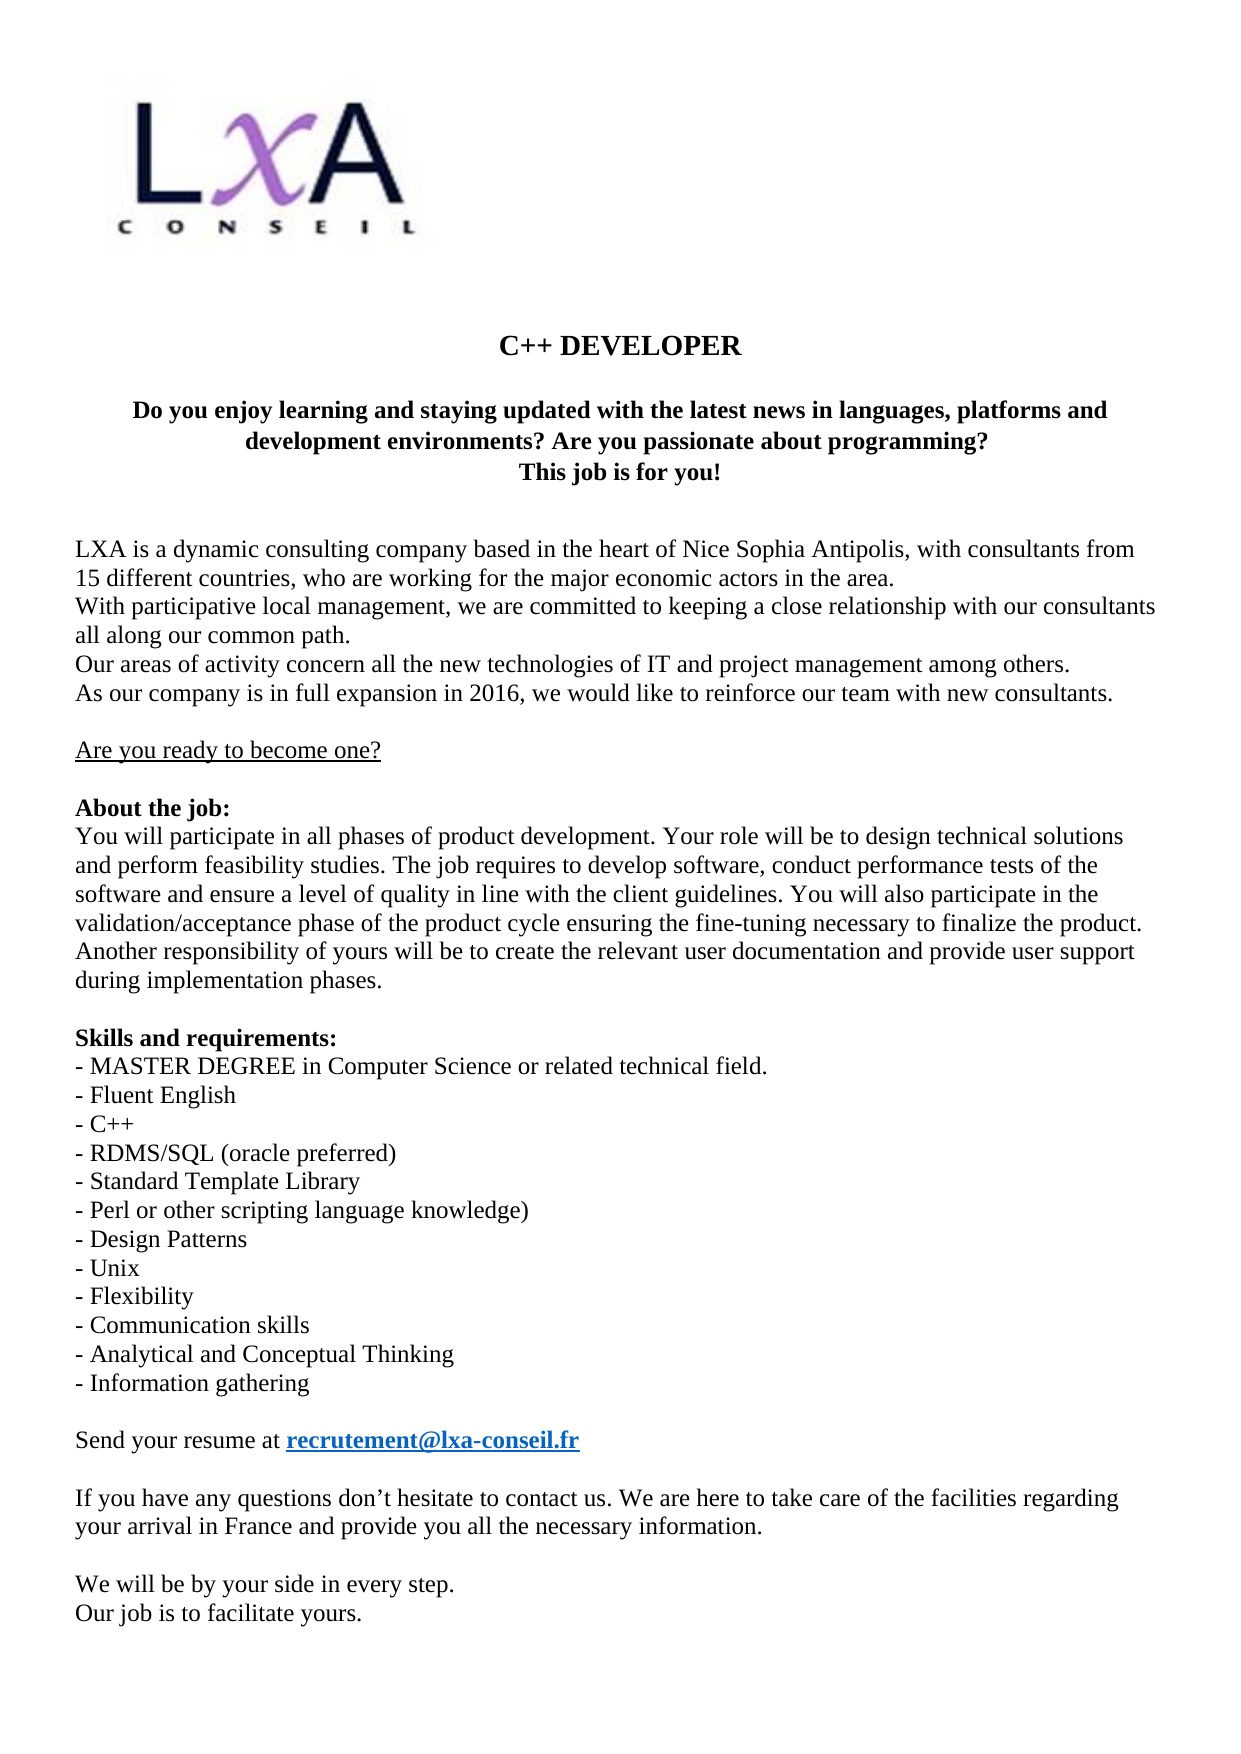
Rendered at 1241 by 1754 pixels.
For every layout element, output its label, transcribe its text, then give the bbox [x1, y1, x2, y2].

text LXA is a dynamic consulting company based in the heart of Nice Sophia Antipolis, with consultants from 15 different countries, who are working for the major economic actors in the area. [75, 534, 1165, 591]
text - Design Patterns [75, 1224, 1165, 1253]
text - Flexibility [75, 1281, 1165, 1310]
text You will participate in all phases of product development. Your role will be to design technical solutions and perform feasibility studies. The job requires to develop software, conduct performance tests of the software and ensure a level of quality in line with the client guidelines. You will also participate in the validation/acceptance phase of the product cycle ensuring the fine-tuning necessary to finalize the product. Another responsibility of yours will be to create the relevant user documentation and provide user support during implementation phases. [75, 821, 1165, 994]
text - Analytical and Conceptual Thinking [75, 1339, 1165, 1368]
text We will be by your side in every step. [75, 1569, 1165, 1598]
text - Perl or other scripting language knowledge) [75, 1195, 1165, 1224]
text - RDMS/SQL (oracle preferred) [75, 1138, 1165, 1166]
picture [75, 75, 444, 263]
text About the job: [75, 793, 1165, 821]
text C++ DEVELOPER [75, 328, 1165, 362]
text - Fluent English [75, 1080, 1165, 1109]
text Are you ready to become one? [75, 735, 1165, 764]
text If you have any questions don’t hesitate to contact us. We are here to take care of the facilities regarding your arrival in France and provide you all the necessary information. [75, 1483, 1165, 1540]
text Our job is to facilitate yours. [75, 1598, 1165, 1626]
text Skills and requirements: [75, 1023, 1165, 1051]
text Our areas of activity concern all the new technologies of IT and project management among others. [75, 649, 1165, 678]
text - Information gathering [75, 1368, 1165, 1396]
text With participative local management, we are committed to keeping a close relationship with our consultants all along our common path. [75, 591, 1165, 649]
text - MASTER DEGREE in Computer Science or related technical field. [75, 1051, 1165, 1080]
text - C++ [75, 1109, 1165, 1138]
text Send your resume at recrutement@lxa-conseil.fr [75, 1425, 1165, 1454]
text - Communication skills [75, 1310, 1165, 1339]
text As our company is in full expansion in 2016, we would like to reinforce our team with new consultants. [75, 678, 1165, 706]
text Do you enjoy learning and staying updated with the latest news in languages, platforms and development environments? Are you passionate about programming? This job is for you! [75, 395, 1165, 486]
text - Standard Template Library [75, 1166, 1165, 1195]
text - Unix [75, 1253, 1165, 1281]
